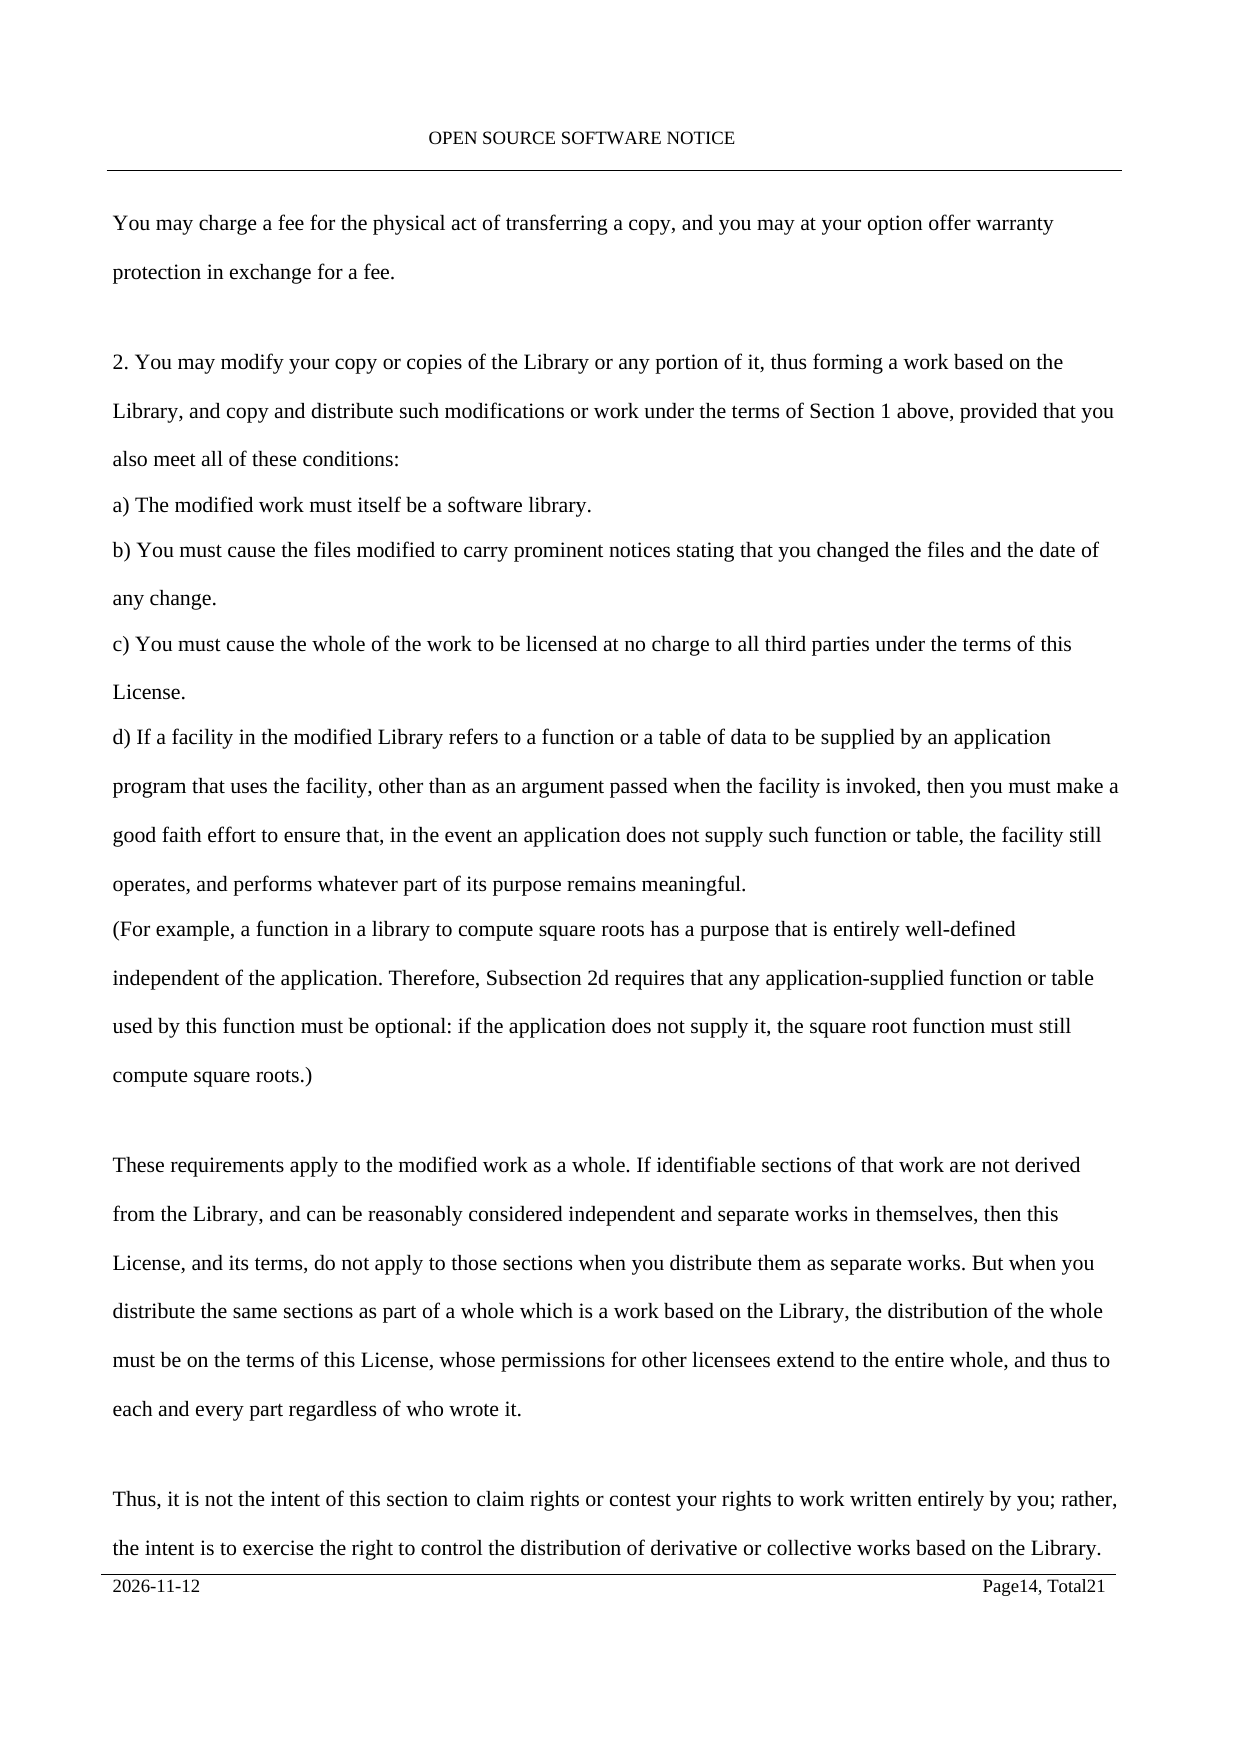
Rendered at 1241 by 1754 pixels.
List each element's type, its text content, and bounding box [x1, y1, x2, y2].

text b) You must cause the files modified to carry prominent notices stating that you changed the files and the date of any change. [112, 533, 1128, 614]
text Thus, it is not the intent of this section to claim rights or contest your rights to work written entirely by you; rather, the intent is to exercise the right to control the distribution of derivative or collective works based on the Library. [112, 1482, 1128, 1564]
text (For example, a function in a library to compute square roots has a purpose that is entirely well-defined independent of the application. Therefore, Subsection 2d requires that any application-supplied function or table used by this function must be optional: if the application does not supply it, the square root function must still compute square roots.) [112, 912, 1128, 1091]
text d) If a facility in the modified Library refers to a function or a table of data to be supplied by an application program that uses the facility, other than as an argument passed when the facility is invoked, then you must make a good faith effort to ensure that, in the event an application does not supply such function or table, the facility still operates, and performs whatever part of its purpose remains meaningful. [112, 721, 1128, 899]
text You may charge a fee for the physical act of transferring a copy, and you may at your option offer warranty protection in exchange for a fee. [112, 206, 1128, 288]
text 2. You may modify your copy or copies of the Library or any portion of it, thus forming a work based on the Library, and copy and distribute such modifications or work under the terms of Section 1 above, provided that you also meet all of these conditions: [112, 345, 1128, 475]
text c) You must cause the whole of the work to be licensed at no charge to all third parties under the terms of this License. [112, 627, 1128, 708]
text a) The modified work must itself be a software library. [112, 488, 1128, 520]
text These requirements apply to the modified work as a whole. If identifiable sections of that work are not derived from the Library, and can be reasonably considered independent and separate works in themselves, then this License, and its terms, do not apply to those sections when you distribute them as separate works. But when you distribute the same sections as part of a whole which is a work based on the Library, the distribution of the whole must be on the terms of this License, whose permissions for other licensees extend to the entire whole, and thus to each and every part regardless of who wrote it. [112, 1148, 1128, 1425]
